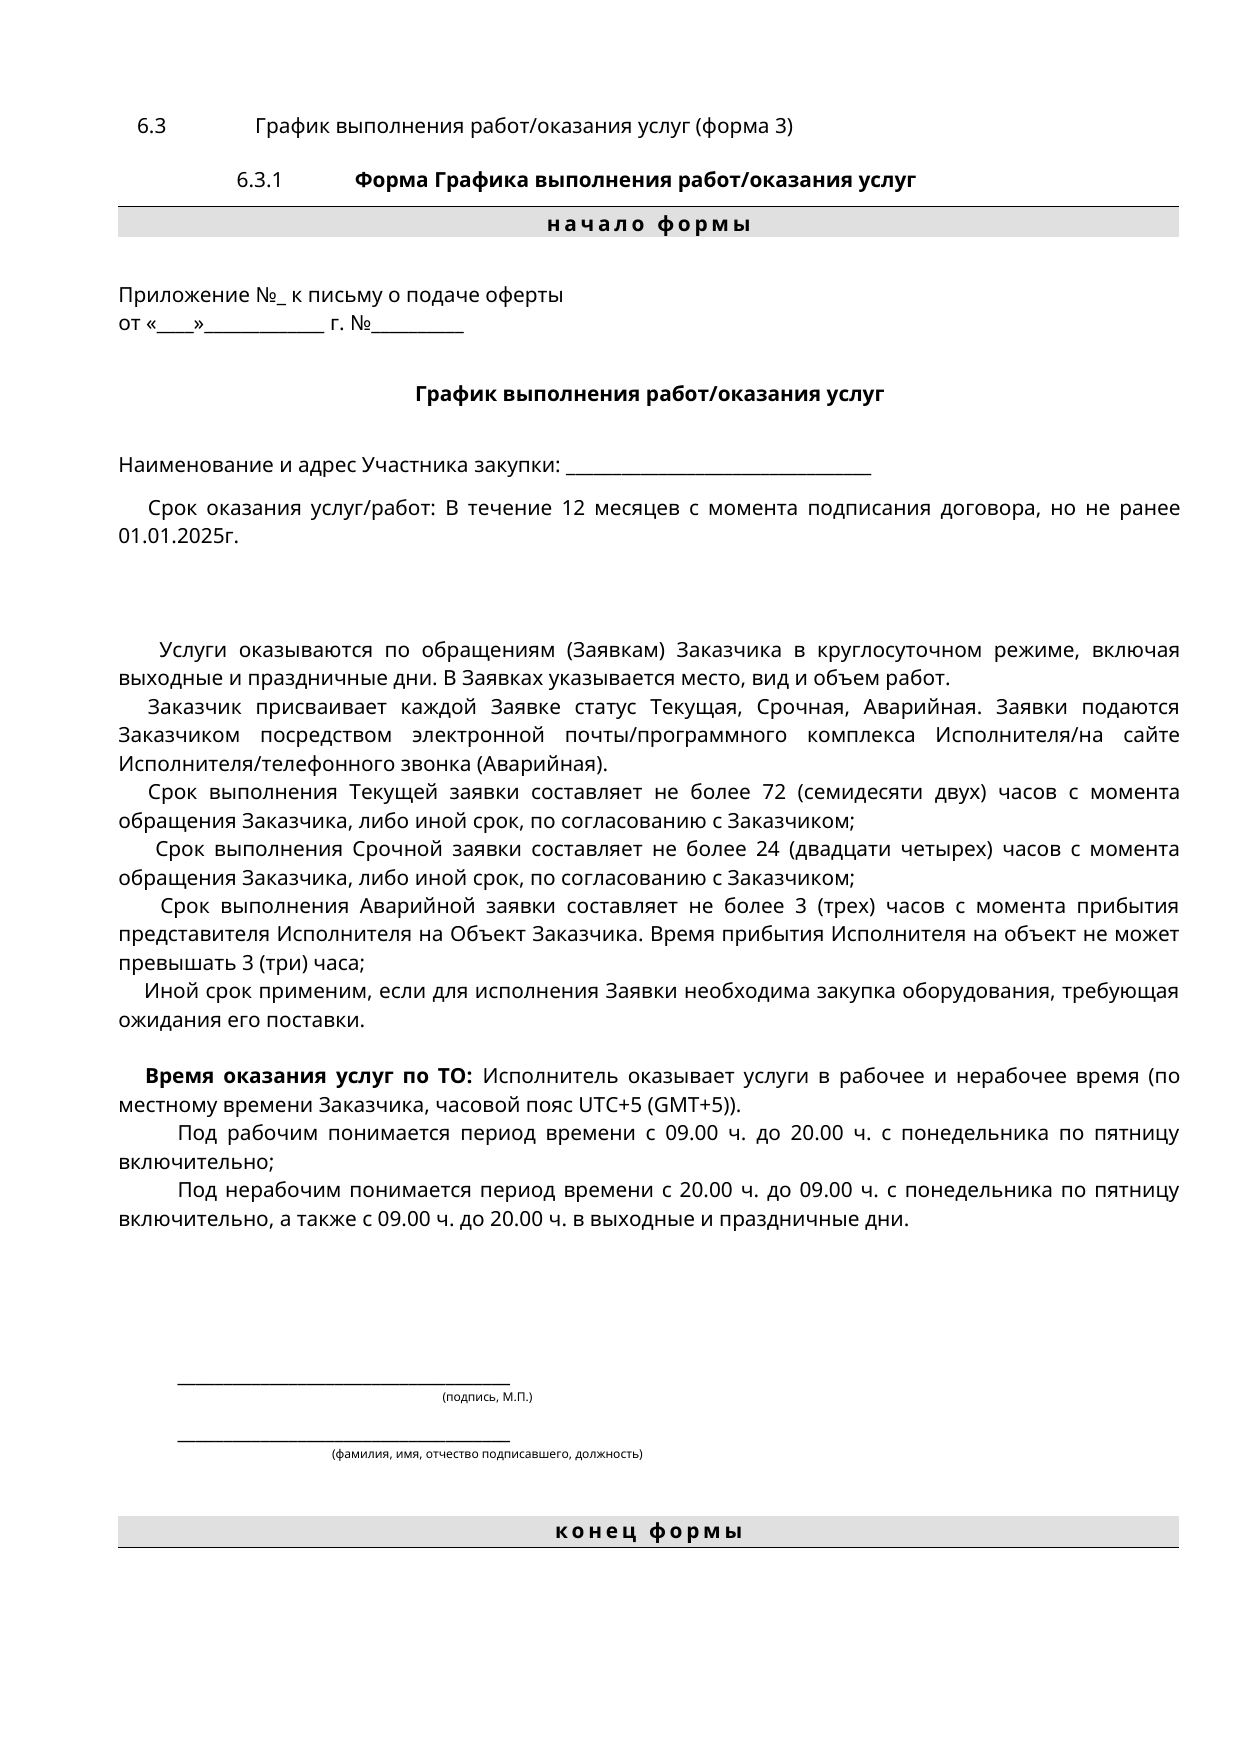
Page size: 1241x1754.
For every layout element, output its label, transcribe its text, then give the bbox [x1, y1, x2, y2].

text Приложение №_ к письму о подаче оферты от «____»_____________ г. №__________ [118, 280, 1181, 337]
text Срок выполнения Срочной заявки составляет не более 24 (двадцати четырех) часов с момента обращения Заказчика, либо иной срок, по согласованию с Заказчиком; [118, 834, 1181, 891]
text Под рабочим понимается период времени с 09.00 ч. до 20.00 ч. с понедельника по пятницу включительно; [118, 1118, 1181, 1175]
text Иной срок применим, если для исполнения Заявки необходима закупка оборудования, требующая ожидания его поставки. [118, 976, 1181, 1033]
text Срок выполнения Текущей заявки составляет не более 72 (семидесяти двух) часов с момента обращения Заказчика, либо иной срок, по согласованию с Заказчиком; [118, 777, 1181, 834]
text (фамилия, имя, отчество подписавшего, должность) [118, 1445, 797, 1474]
list Форма Графика выполнения работ/оказания услуг [236, 165, 1181, 193]
text Наименование и адрес Участника закупки: _________________________________ [118, 450, 1181, 479]
text Заказчик присваивает каждой Заявке статус Текущая, Срочная, Аварийная. Заявки подаются Заказчиком посредством электронной почты/программного комплекса Исполнителя/на сайте Исполнителя/телефонного звонка (Аварийная). [118, 692, 1181, 777]
text График выполнения работ/оказания услуг [118, 379, 1181, 408]
text Под нерабочим понимается период времени с 20.00 ч. до 09.00 ч. с понедельника по пятницу включительно, а также с 09.00 ч. до 20.00 ч. в выходные и праздничные дни. [118, 1175, 1181, 1232]
text начало формы [118, 207, 1179, 237]
subtitle График выполнения работ/оказания услуг (форма 3) [137, 111, 1181, 140]
text Услуги оказываются по обращениям (Заявкам) Заказчика в круглосуточном режиме, включая выходные и праздничные дни. В Заявках указывается место, вид и объем работ. [118, 635, 1181, 692]
text (подпись, М.П.) [118, 1388, 797, 1417]
text ____________________________________ [118, 1360, 1181, 1388]
text ____________________________________ [118, 1417, 1181, 1445]
text Время оказания услуг по ТО: Исполнитель оказывает услуги в рабочее и нерабочее время (по местному времени Заказчика, часовой пояс UTC+5 (GMT+5)). [118, 1062, 1181, 1118]
text Срок оказания услуг/работ: В течение 12 месяцев с момента подписания договора, но не ранее 01.01.2025г. [118, 493, 1181, 550]
text конец формы [118, 1516, 1179, 1547]
text Срок выполнения Аварийной заявки составляет не более 3 (трех) часов с момента прибытия представителя Исполнителя на Объект Заказчика. Время прибытия Исполнителя на объект не может превышать 3 (три) часа; [118, 891, 1181, 976]
